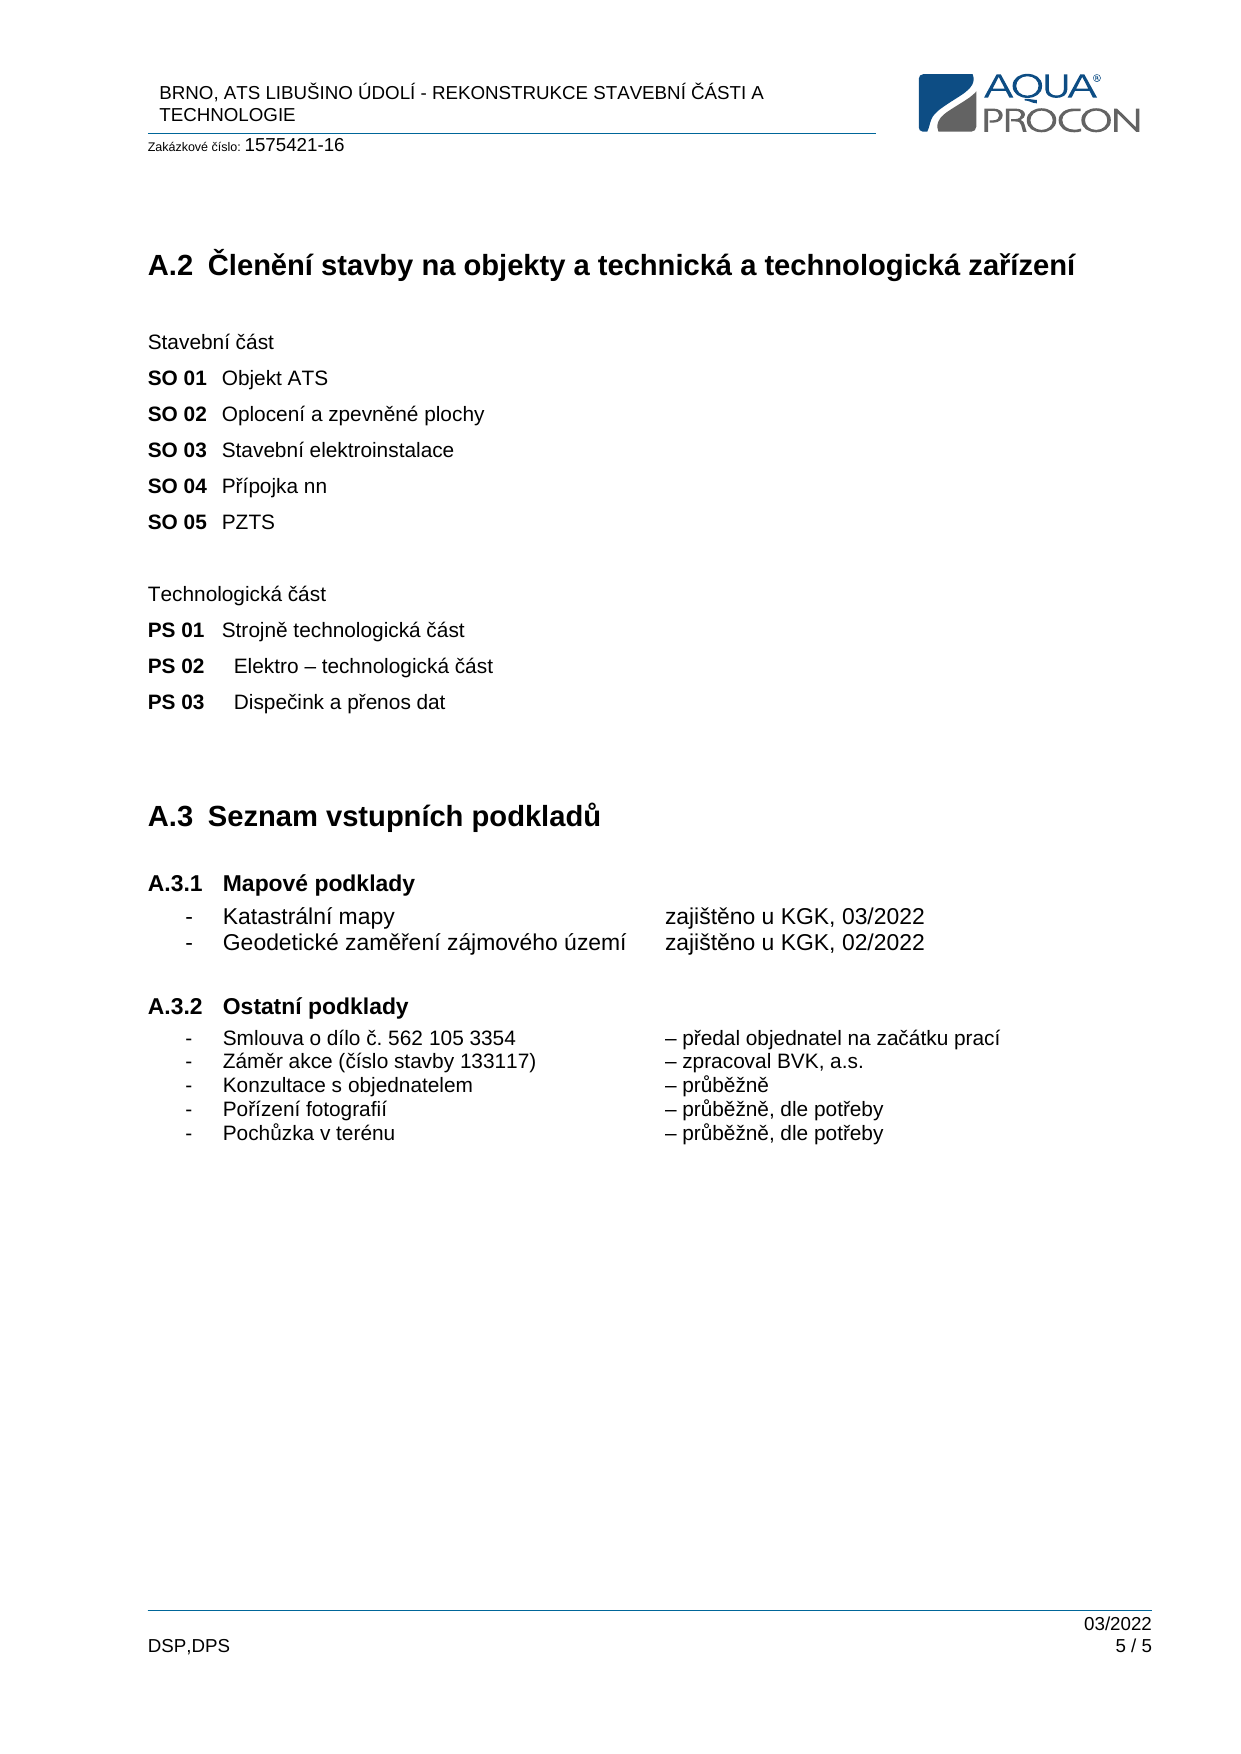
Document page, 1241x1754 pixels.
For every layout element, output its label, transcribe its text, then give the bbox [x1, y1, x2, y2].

text Geodetické zaměření zájmového území zajištěno u KGK, 02/2022 [185, 929, 1152, 955]
text Technologická část [148, 582, 1152, 606]
text SO 02 Oplocení a zpevněné plochy [148, 402, 1152, 426]
text Konzultace s objednatelem – průběžně [185, 1073, 1152, 1097]
subtitle Ostatní podklady [148, 993, 1152, 1019]
text SO 03 Stavební elektroinstalace [148, 438, 1152, 462]
text SO 01 Objekt ATS [148, 366, 1152, 390]
text Smlouva o dílo č. 562 105 3354 – předal objednatel na začátku prací [185, 1025, 1152, 1049]
text SO 04 Přípojka nn [148, 474, 1152, 498]
subtitle Členění stavby na objekty a technická a technologická zařízení [148, 248, 1152, 282]
text Stavební část [148, 330, 1152, 354]
text Katastrální mapy zajištěno u KGK, 03/2022 [185, 903, 1152, 929]
text Pochůzka v terénu – průběžně, dle potřeby [185, 1121, 1152, 1145]
subtitle Mapové podklady [148, 870, 1152, 896]
text SO 05 PZTS [148, 510, 1152, 534]
text PS 02 Elektro – technologická část [148, 654, 1152, 678]
text PS 03 Dispečink a přenos dat [148, 689, 1152, 713]
text Záměr akce (číslo stavby 133117) – zpracoval BVK, a.s. [185, 1049, 1152, 1073]
subtitle Seznam vstupních podkladů [148, 799, 1152, 832]
text PS 01 Strojně technologická část [148, 618, 1152, 642]
text Pořízení fotografií – průběžně, dle potřeby [185, 1097, 1152, 1121]
